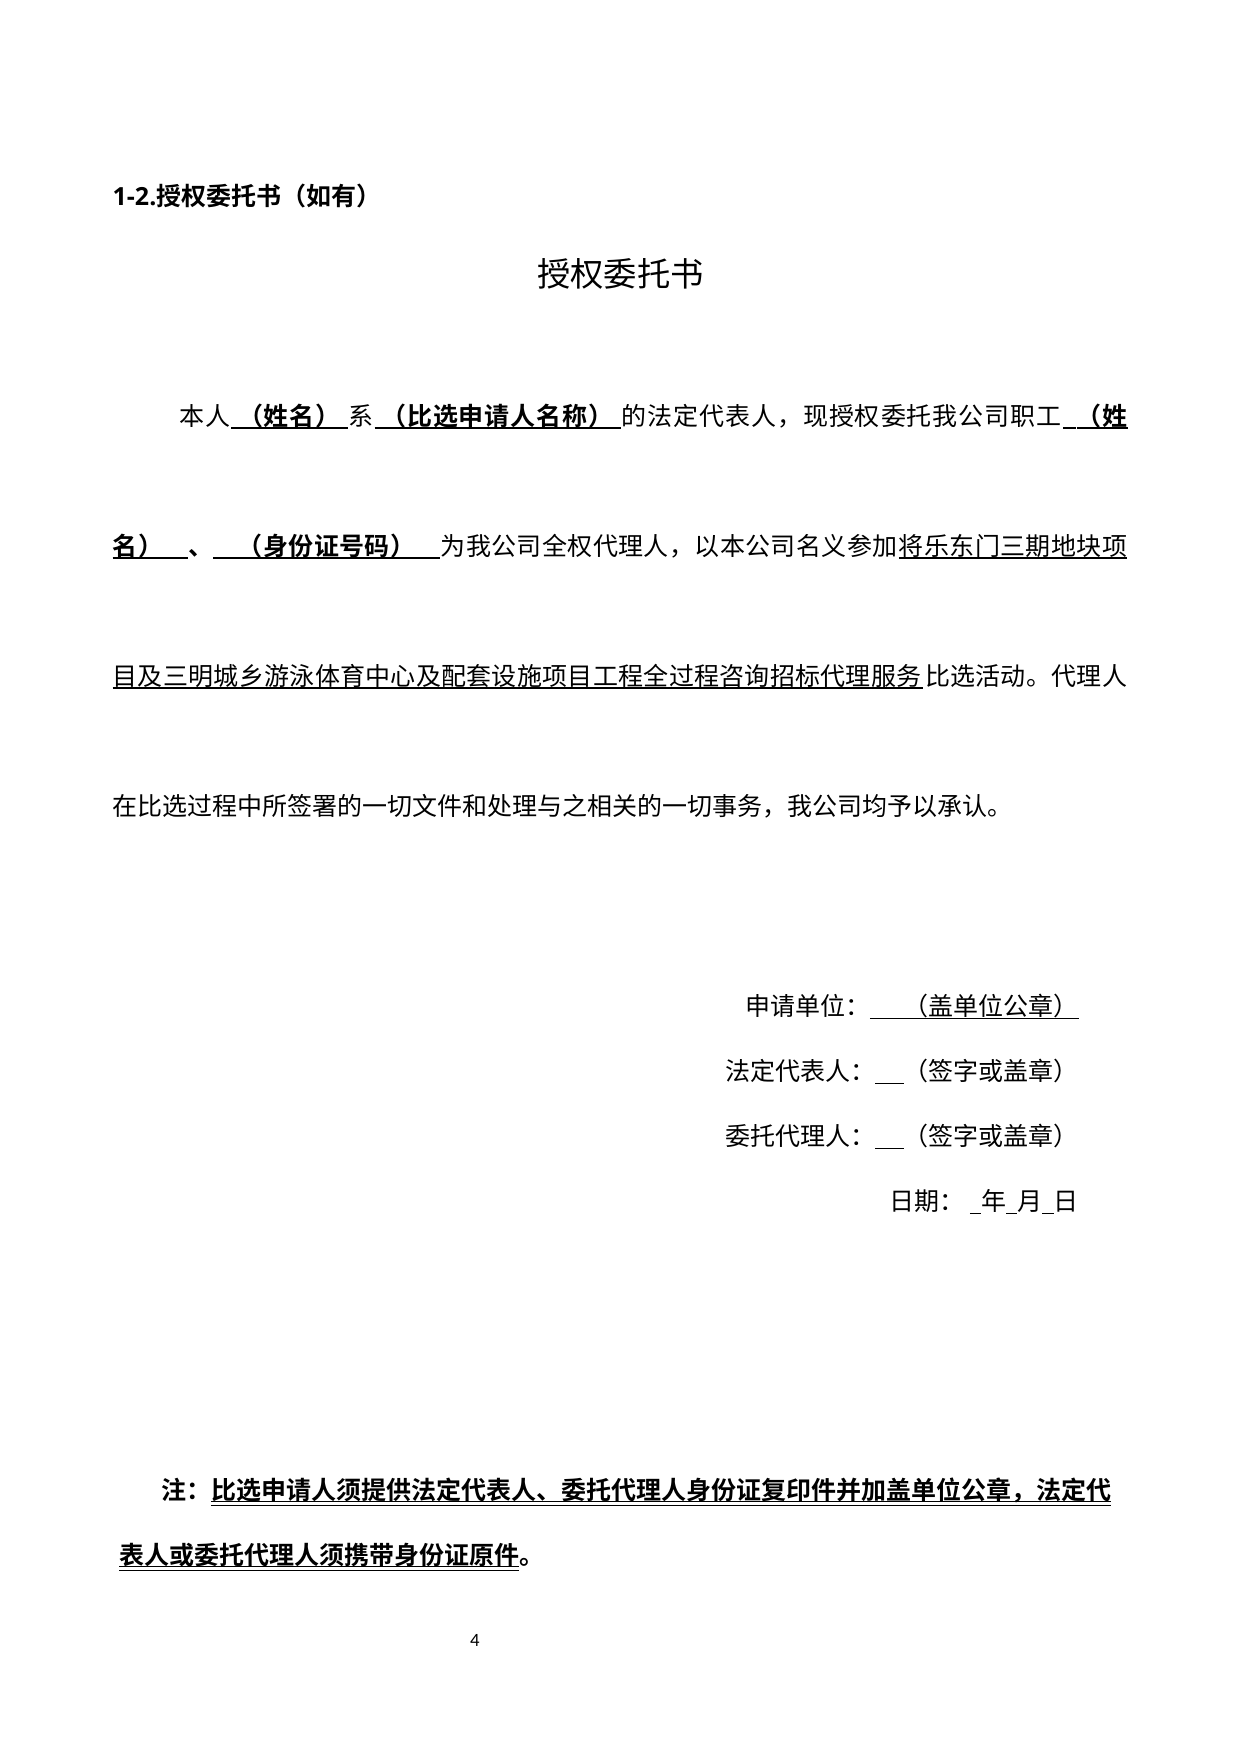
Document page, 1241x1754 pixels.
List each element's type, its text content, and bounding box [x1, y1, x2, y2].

text 法定代表人： （签字或盖章） [112, 1037, 1078, 1102]
text 注：比选申请人须提供法定代表人、委托代理人身份证复印件并加盖单位公章，法定代表人或委托代理人须携带身份证原件。 [119, 1456, 1121, 1586]
text 1-2.授权委托书（如有） [112, 162, 1128, 227]
text 授权委托书 [112, 239, 1128, 304]
text 本人 （姓名） 系 （比选申请人名称） 的法定代表人，现授权委托我公司职工 （姓名） 、 （身份证号码） 为我公司全权代理人，以本公司名义参加将乐东门三期地块项目及三明城乡游泳体育中心及配套设施项目工程全过程咨询招标代理服务比选活动。代理人在比选过程中所签署的一切文件和处理与之相关的一切事务，我公司均予以承认。 [112, 382, 1128, 837]
text 申请单位： （盖单位公章） [112, 972, 1078, 1037]
text 委托代理人： （签字或盖章） [112, 1102, 1078, 1167]
text 日期： 年 月 日 [112, 1167, 1078, 1232]
